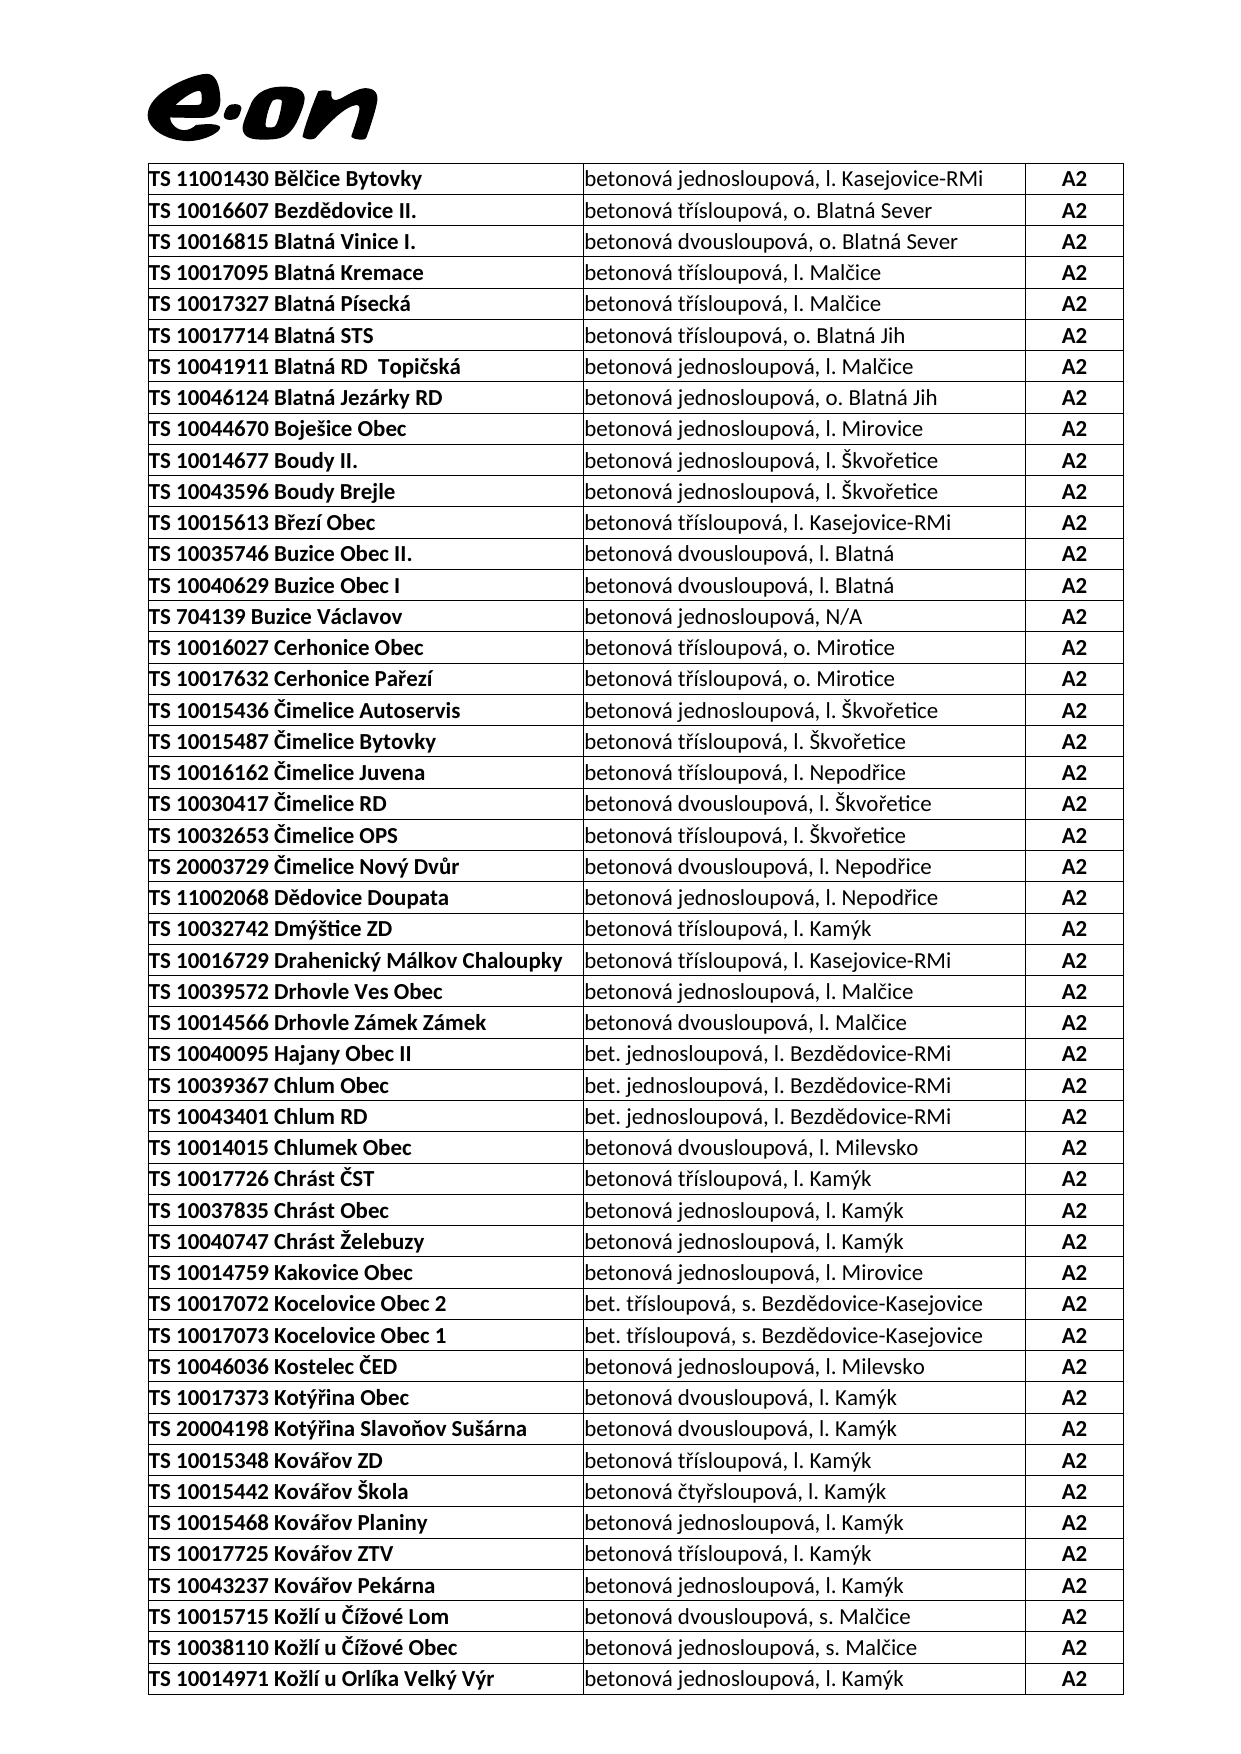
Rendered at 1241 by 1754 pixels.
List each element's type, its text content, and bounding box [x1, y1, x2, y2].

table_cell TS 10015613 Březí Obec [149, 507, 583, 537]
table_cell betonová čtyřsloupová, l. Kamýk [584, 1476, 1025, 1506]
table_cell betonová jednosloupová, s. Malčice [584, 1632, 1025, 1662]
table_cell A2 [1026, 601, 1123, 631]
table_cell A2 [1026, 789, 1123, 819]
table_cell A2 [1026, 1601, 1123, 1631]
table_cell TS 10015715 Kožlí u Čížové Lom [149, 1601, 583, 1631]
table_cell TS 10017632 Cerhonice Pařezí [149, 664, 583, 694]
table_cell A2 [1026, 976, 1123, 1006]
table_cell betonová třísloupová, o. Blatná Sever [584, 195, 1025, 225]
table_cell A2 [1026, 632, 1123, 662]
table_cell TS 10030417 Čimelice RD [149, 789, 583, 819]
table_cell TS 10044670 Boješice Obec [149, 414, 583, 444]
table_cell TS 10016027 Cerhonice Obec [149, 632, 583, 662]
table_cell betonová jednosloupová, l. Malčice [584, 976, 1025, 1006]
table_cell TS 10016729 Drahenický Málkov Chaloupky [149, 945, 583, 975]
table_cell A2 [1026, 1570, 1123, 1600]
table_cell TS 10032653 Čimelice OPS [149, 820, 583, 850]
table_cell bet. jednosloupová, l. Bezdědovice-RMi [584, 1039, 1025, 1069]
table_cell A2 [1026, 882, 1123, 912]
table_cell TS 10040629 Buzice Obec I [149, 570, 583, 600]
table_cell A2 [1026, 945, 1123, 975]
table_cell TS 10038110 Kožlí u Čížové Obec [149, 1632, 583, 1662]
table_cell A2 [1026, 1632, 1123, 1662]
table_cell A2 [1026, 1226, 1123, 1256]
table_cell betonová třísloupová, l. Kamýk [584, 1539, 1025, 1569]
table_cell TS 10017095 Blatná Kremace [149, 257, 583, 287]
table_cell betonová jednosloupová, o. Blatná Jih [584, 382, 1025, 412]
table_cell betonová dvousloupová, l. Nepodřice [584, 851, 1025, 881]
table_cell A2 [1026, 1007, 1123, 1037]
table_cell TS 10016815 Blatná Vinice I. [149, 226, 583, 256]
table_cell TS 20003729 Čimelice Nový Dvůr [149, 851, 583, 881]
table_cell A2 [1026, 820, 1123, 850]
table_cell betonová jednosloupová, l. Mirovice [584, 1257, 1025, 1287]
table_cell betonová dvousloupová, l. Blatná [584, 539, 1025, 569]
table_cell A2 [1026, 1539, 1123, 1569]
table_cell betonová třísloupová, l. Kamýk [584, 1445, 1025, 1475]
table_cell TS 10017725 Kovářov ZTV [149, 1539, 583, 1569]
table_cell TS 10014971 Kožlí u Orlíka Velký Výr [149, 1664, 583, 1694]
table_cell A2 [1026, 1476, 1123, 1506]
table_cell TS 10046036 Kostelec ČED [149, 1351, 583, 1381]
table_cell betonová třísloupová, o. Mirotice [584, 632, 1025, 662]
table_cell A2 [1026, 1101, 1123, 1131]
table_cell TS 10039367 Chlum Obec [149, 1070, 583, 1100]
table_cell A2 [1026, 570, 1123, 600]
table_cell betonová jednosloupová, l. Kamýk [584, 1195, 1025, 1225]
table_cell A2 [1026, 1507, 1123, 1537]
table_cell betonová jednosloupová, l. Kamýk [584, 1507, 1025, 1537]
table_cell betonová jednosloupová, l. Mirovice [584, 414, 1025, 444]
table_cell TS 10043596 Boudy Brejle [149, 476, 583, 506]
table_cell betonová dvousloupová, l. Milevsko [584, 1132, 1025, 1162]
table_cell A2 [1026, 445, 1123, 475]
table_cell TS 20004198 Kotýřina Slavoňov Sušárna [149, 1414, 583, 1444]
table_cell A2 [1026, 695, 1123, 725]
table_cell TS 10015487 Čimelice Bytovky [149, 726, 583, 756]
table_cell betonová dvousloupová, l. Kamýk [584, 1414, 1025, 1444]
table_cell TS 10015436 Čimelice Autoservis [149, 695, 583, 725]
table_cell betonová jednosloupová, l. Škvořetice [584, 445, 1025, 475]
table_cell betonová dvousloupová, l. Malčice [584, 1007, 1025, 1037]
table_cell TS 10015442 Kovářov Škola [149, 1476, 583, 1506]
table_cell TS 10016607 Bezdědovice II. [149, 195, 583, 225]
table_cell A2 [1026, 1039, 1123, 1069]
table_cell A2 [1026, 226, 1123, 256]
table_cell TS 10040747 Chrást Želebuzy [149, 1226, 583, 1256]
table_cell A2 [1026, 1664, 1123, 1694]
table_cell A2 [1026, 1320, 1123, 1350]
table_cell betonová jednosloupová, l. Škvořetice [584, 695, 1025, 725]
table_cell betonová jednosloupová, l. Milevsko [584, 1351, 1025, 1381]
table_cell A2 [1026, 1195, 1123, 1225]
table_cell betonová třísloupová, l. Škvořetice [584, 726, 1025, 756]
table_cell A2 [1026, 507, 1123, 537]
table_cell A2 [1026, 664, 1123, 694]
table_cell TS 10015468 Kovářov Planiny [149, 1507, 583, 1537]
table_cell TS 11002068 Dědovice Doupata [149, 882, 583, 912]
table_cell A2 [1026, 1257, 1123, 1287]
table_cell betonová jednosloupová, N/A [584, 601, 1025, 631]
table_cell betonová jednosloupová, l. Kamýk [584, 1226, 1025, 1256]
table_cell TS 10041911 Blatná RD Topičská [149, 351, 583, 381]
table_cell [584, 1664, 1025, 1694]
table_cell A2 [1026, 257, 1123, 287]
table_cell TS 10014566 Drhovle Zámek Zámek [149, 1007, 583, 1037]
table_cell A2 [1026, 1070, 1123, 1100]
table_cell betonová třísloupová, l. Nepodřice [584, 757, 1025, 787]
table_cell TS 10040095 Hajany Obec II [149, 1039, 583, 1069]
table_cell betonová jednosloupová, l. Kasejovice-RMi [584, 164, 1025, 194]
table_cell A2 [1026, 539, 1123, 569]
table_cell TS 10046124 Blatná Jezárky RD [149, 382, 583, 412]
table_cell TS 10017072 Kocelovice Obec 2 [149, 1289, 583, 1319]
table_cell TS 10043237 Kovářov Pekárna [149, 1570, 583, 1600]
table_cell A2 [1026, 1289, 1123, 1319]
table_cell bet. jednosloupová, l. Bezdědovice-RMi [584, 1070, 1025, 1100]
table_cell A2 [1026, 476, 1123, 506]
table_cell A2 [1026, 1382, 1123, 1412]
table_cell A2 [1026, 195, 1123, 225]
table_cell A2 [1026, 164, 1123, 194]
table_cell betonová dvousloupová, l. Kamýk [584, 1382, 1025, 1412]
table_cell betonová třísloupová, l. Škvořetice [584, 820, 1025, 850]
table_cell A2 [1026, 414, 1123, 444]
table_cell TS 10017327 Blatná Písecká [149, 289, 583, 319]
table_cell TS 10014015 Chlumek Obec [149, 1132, 583, 1162]
table_cell TS 10014677 Boudy II. [149, 445, 583, 475]
table_cell betonová třísloupová, l. Malčice [584, 257, 1025, 287]
table_cell TS 10015348 Kovářov ZD [149, 1445, 583, 1475]
table_cell TS 10032742 Dmýštice ZD [149, 914, 583, 944]
table_cell betonová třísloupová, l. Kamýk [584, 914, 1025, 944]
table_cell TS 10043401 Chlum RD [149, 1101, 583, 1131]
table_cell A2 [1026, 1351, 1123, 1381]
table_cell A2 [1026, 1132, 1123, 1162]
table_cell betonová třísloupová, l. Kasejovice-RMi [584, 507, 1025, 537]
table_cell bet. jednosloupová, l. Bezdědovice-RMi [584, 1101, 1025, 1131]
table_cell A2 [1026, 289, 1123, 319]
table_cell A2 [1026, 757, 1123, 787]
table_cell betonová dvousloupová, l. Blatná [584, 570, 1025, 600]
table_cell TS 10017073 Kocelovice Obec 1 [149, 1320, 583, 1350]
table_cell betonová třísloupová, l. Kasejovice-RMi [584, 945, 1025, 975]
table_cell TS 10017714 Blatná STS [149, 320, 583, 350]
table_cell betonová jednosloupová, l. Nepodřice [584, 882, 1025, 912]
table_cell bet. třísloupová, s. Bezdědovice-Kasejovice [584, 1289, 1025, 1319]
table_cell TS 10037835 Chrást Obec [149, 1195, 583, 1225]
table_cell betonová dvousloupová, l. Škvořetice [584, 789, 1025, 819]
table_cell A2 [1026, 382, 1123, 412]
table_cell betonová dvousloupová, s. Malčice [584, 1601, 1025, 1631]
table_cell betonová jednosloupová, l. Malčice [584, 351, 1025, 381]
table_cell A2 [1026, 914, 1123, 944]
table_cell A2 [1026, 1164, 1123, 1194]
table_cell TS 10017726 Chrást ČST [149, 1164, 583, 1194]
table_cell betonová třísloupová, l. Kamýk [584, 1164, 1025, 1194]
table_cell betonová třísloupová, o. Mirotice [584, 664, 1025, 694]
table_cell betonová jednosloupová, l. Kamýk [584, 1570, 1025, 1600]
table_cell TS 10017373 Kotýřina Obec [149, 1382, 583, 1412]
table_cell betonová jednosloupová, l. Škvořetice [584, 476, 1025, 506]
table_cell A2 [1026, 351, 1123, 381]
table_cell TS 10035746 Buzice Obec II. [149, 539, 583, 569]
table_cell betonová třísloupová, o. Blatná Jih [584, 320, 1025, 350]
table_cell A2 [1026, 1445, 1123, 1475]
table_cell A2 [1026, 726, 1123, 756]
table_cell TS 10014759 Kakovice Obec [149, 1257, 583, 1287]
table_cell A2 [1026, 1414, 1123, 1444]
table_cell TS 11001430 Bělčice Bytovky [149, 164, 583, 194]
table_cell TS 10039572 Drhovle Ves Obec [149, 976, 583, 1006]
table_cell TS 704139 Buzice Václavov [149, 601, 583, 631]
table_cell bet. třísloupová, s. Bezdědovice-Kasejovice [584, 1320, 1025, 1350]
table_cell A2 [1026, 851, 1123, 881]
table_cell A2 [1026, 320, 1123, 350]
table_cell betonová dvousloupová, o. Blatná Sever [584, 226, 1025, 256]
table_cell TS 10016162 Čimelice Juvena [149, 757, 583, 787]
table_cell betonová třísloupová, l. Malčice [584, 289, 1025, 319]
